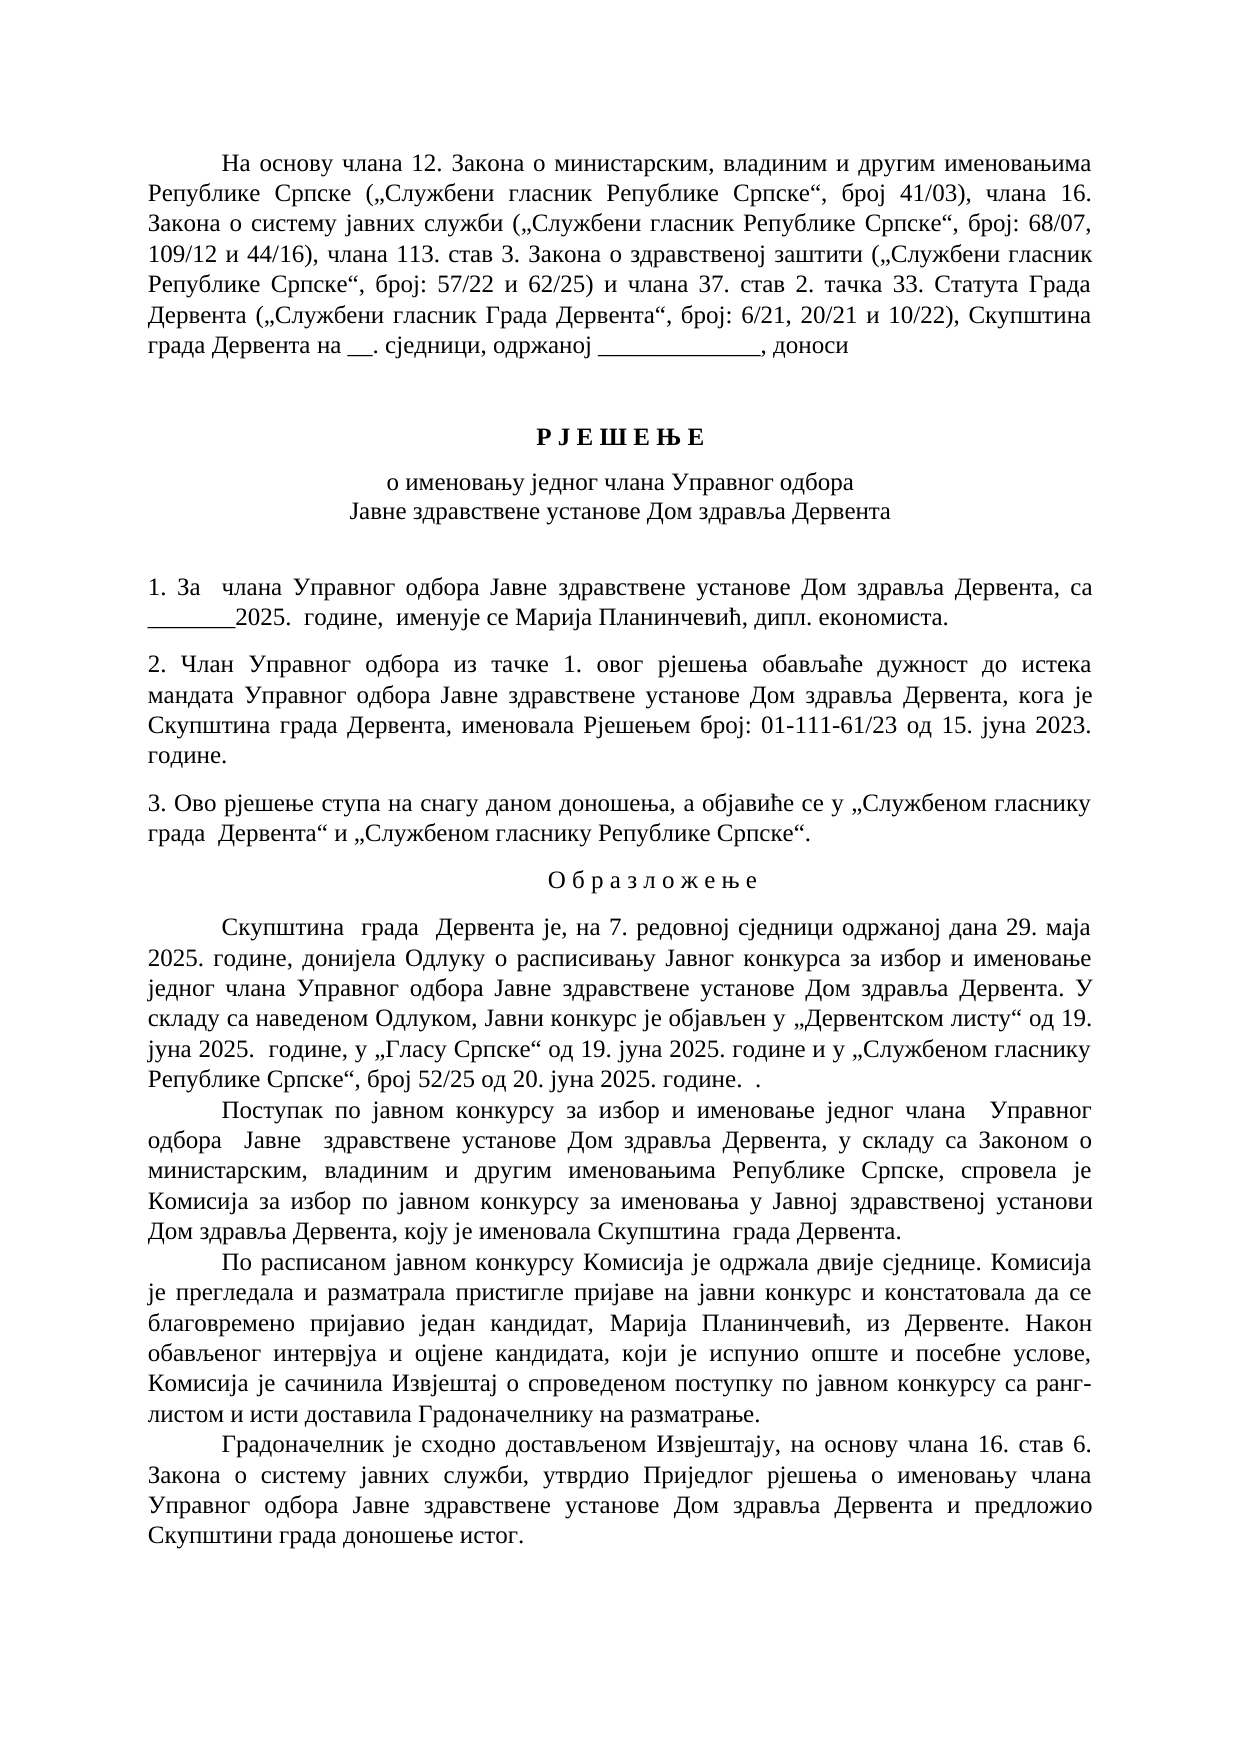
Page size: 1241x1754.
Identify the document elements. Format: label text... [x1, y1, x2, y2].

text На основу члана 12. Закона о министарским, владиним и другим именовањима Републике Српске („Службени гласник Републике Српске“, број 41/03), члана 16. Закона о систему јавних служби („Службени гласник Републике Српске“, број: 68/07, 109/12 и 44/16), члана 113. став 3. Закона о здравственој заштити („Службени гласник Републике Српске“, број: 57/22 и 62/25) и члана 37. став 2. тачка 33. Статута Града Дервента („Службени гласник Града Дервента“, број: 6/21, 20/21 и 10/22), Скупштина града Дервента на __. сједници, одржаној _____________, доноси [148, 148, 1093, 359]
text Скупштина града Дервента је, на 7. редовној сједници одржаној дана 29. маја 2025. године, донијела Одлуку о расписивању Јавног конкурса за избор и именовање једног члана Управног одбора Јавне здравствене установе Дом здравља Дервента. У складу са наведеном Одлуком, Јавни конкурс је објављен у „Дервентском листу“ од 19. јуна 2025. године, у „Гласу Српске“ од 19. јуна 2025. године и у „Службеном гласнику Републике Српске“, број 52/25 од 20. јуна 2025. године. . [148, 912, 1093, 1093]
text Р Ј Е Ш Е Њ Е [148, 422, 1093, 451]
text о именовању једног члана Управног одбора [148, 467, 1093, 496]
text 2. Члан Управног одбора из тачке 1. овог рјешења обављаће дужност до истека мандата Управног одбора Јавне здравствене установе Дом здравља Дервента, кога је Скупштина града Дервента, именовала Рјешењем број: 01-111-61/23 од 15. јуна 2023. године. [148, 649, 1093, 769]
text Градоначелник је сходно достављеном Извјештају, на основу члана 16. став 6. Закона о систему јавних служби, утврдио Приједлог рјешења о именовању члана Управног одбора Јавне здравствене установе Дом здравља Дервента и предложио Скупштини града доношење истог. [148, 1429, 1093, 1549]
text Поступак по јавном конкурсу за избор и именовање једног члана Управног одбора Јавне здравствене установе Дом здравља Дервента, у складу са Законом о министарским, владиним и другим именовањима Републике Српске, спровела је Комисија за избор по јавном конкурсу за именовања у Јавној здравственој установи Дом здравља Дервента, коју је именовала Скупштина града Дервента. [148, 1095, 1093, 1245]
text По расписаном јавном конкурсу Комисија је одржала двије сједнице. Комисија је прегледала и разматрала пристигле пријаве на јавни конкурс и констатовала да се благовремено пријавио један кандидат, Марија Планинчевић, из Дервенте. Након обављеног интервјуа и оцјене кандидата, који је испунио опште и посебне услове, Комисија је сачинила Извјештај о спроведеном поступку по јавном конкурсу са ранг-листом и исти доставила Градоначелнику на разматрање. [148, 1247, 1093, 1428]
text Јавне здравствене установе Дом здравља Дервента [148, 496, 1093, 525]
text 3. Ово рјешење ступа на снагу даном доношења, а објавиће се у „Службеном гласнику града Дервента“ и „Службеном гласнику Републике Српске“. [148, 788, 1093, 847]
text О б р а з л о ж е њ е [148, 865, 1093, 894]
text 1. За члана Управног одбора Јавне здравствене установе Дом здравља Дервента, са _______2025. године, именује се Марија Планинчевић, дипл. економиста. [148, 572, 1093, 631]
